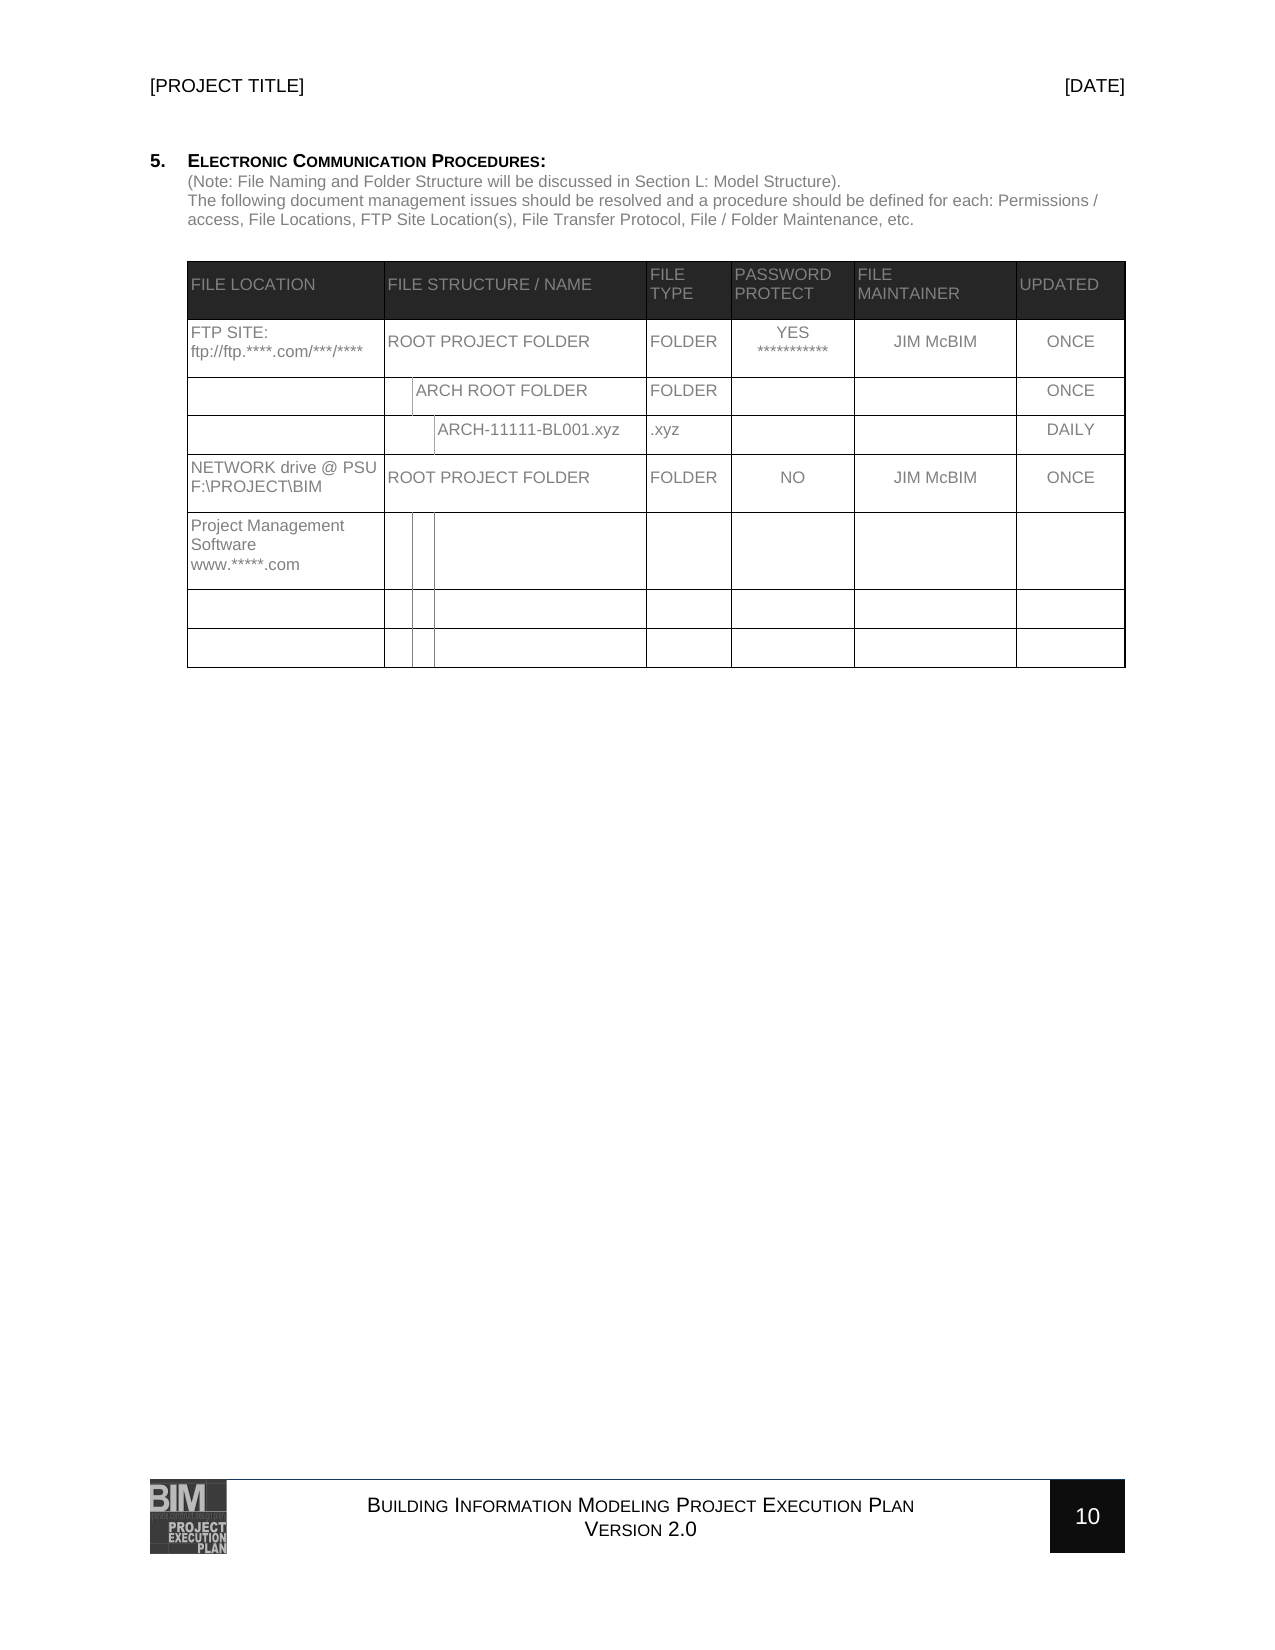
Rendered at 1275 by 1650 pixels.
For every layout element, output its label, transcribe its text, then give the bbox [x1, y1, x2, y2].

table_cell FOLDER [647, 320, 731, 377]
table_cell [188, 378, 384, 415]
table_cell ONCE [1017, 320, 1124, 377]
table_cell YES *********** [732, 320, 854, 377]
table_cell [732, 416, 854, 454]
table_cell JIM McBIM [855, 320, 1016, 377]
table_cell [435, 513, 646, 589]
table_cell [188, 590, 384, 628]
list Electronic Communication Procedures: [150, 150, 1125, 172]
table_cell ONCE [1017, 455, 1124, 512]
table_cell FTP SITE: ftp://ftp.****.com/***/**** [188, 320, 384, 377]
table_cell [647, 590, 731, 628]
table_cell ROOT PROJECT FOLDER [385, 320, 646, 377]
table_cell Project Management Software www.*****.com [188, 513, 384, 589]
table_cell [855, 629, 1016, 667]
table_cell [435, 590, 646, 628]
table_cell ARCH-11111-BL001.xyz [435, 416, 646, 454]
table_cell NETWORK drive @ PSU F:\PROJECT\BIM [188, 455, 384, 512]
table_cell [413, 513, 434, 589]
table_cell [385, 629, 412, 667]
table_cell FOLDER [647, 455, 731, 512]
table_cell [732, 513, 854, 589]
table_cell [385, 416, 434, 454]
table_cell ARCH ROOT FOLDER [413, 378, 646, 415]
table_cell FOLDER [647, 378, 731, 415]
table_cell [647, 629, 731, 667]
table_cell [1017, 590, 1124, 628]
table_header FILE STRUCTURE / NAME [385, 262, 646, 319]
table_cell [385, 378, 412, 415]
table_cell [855, 378, 1016, 415]
text The following document management issues should be resolved and a procedure should be defined for each: Permissions / access, File Locations, FTP Site Location(s), File Transfer Protocol, File / Folder Maintenance, etc. [187, 191, 1125, 229]
table_header FILE TYPE [647, 262, 731, 319]
table_header UPDATED [1017, 262, 1124, 319]
table_cell .xyz [647, 416, 731, 454]
table_cell [385, 513, 412, 589]
table_cell [855, 416, 1016, 454]
table_cell NO [732, 455, 854, 512]
table_cell JIM McBIM [855, 455, 1016, 512]
table_cell [413, 629, 434, 667]
table_cell [855, 590, 1016, 628]
table_cell [435, 629, 646, 667]
table_cell [732, 378, 854, 415]
table_cell [855, 513, 1016, 589]
table_cell ONCE [1017, 378, 1124, 415]
table_header FILE LOCATION [188, 262, 384, 319]
table_cell ROOT PROJECT FOLDER [385, 455, 646, 512]
table_header FILE MAINTAINER [855, 262, 1016, 319]
table_cell [732, 590, 854, 628]
table_cell [188, 629, 384, 667]
table_cell [413, 590, 434, 628]
table_cell [188, 416, 384, 454]
text (Note: File Naming and Folder Structure will be discussed in Section L: Model Structure). [187, 172, 1125, 191]
table_cell DAILY [1017, 416, 1124, 454]
table_cell [1017, 513, 1124, 589]
table_cell [732, 629, 854, 667]
table_cell [385, 590, 412, 628]
table_cell [1017, 629, 1124, 667]
table_cell [647, 513, 731, 589]
table_header PASSWORD PROTECT [732, 262, 854, 319]
